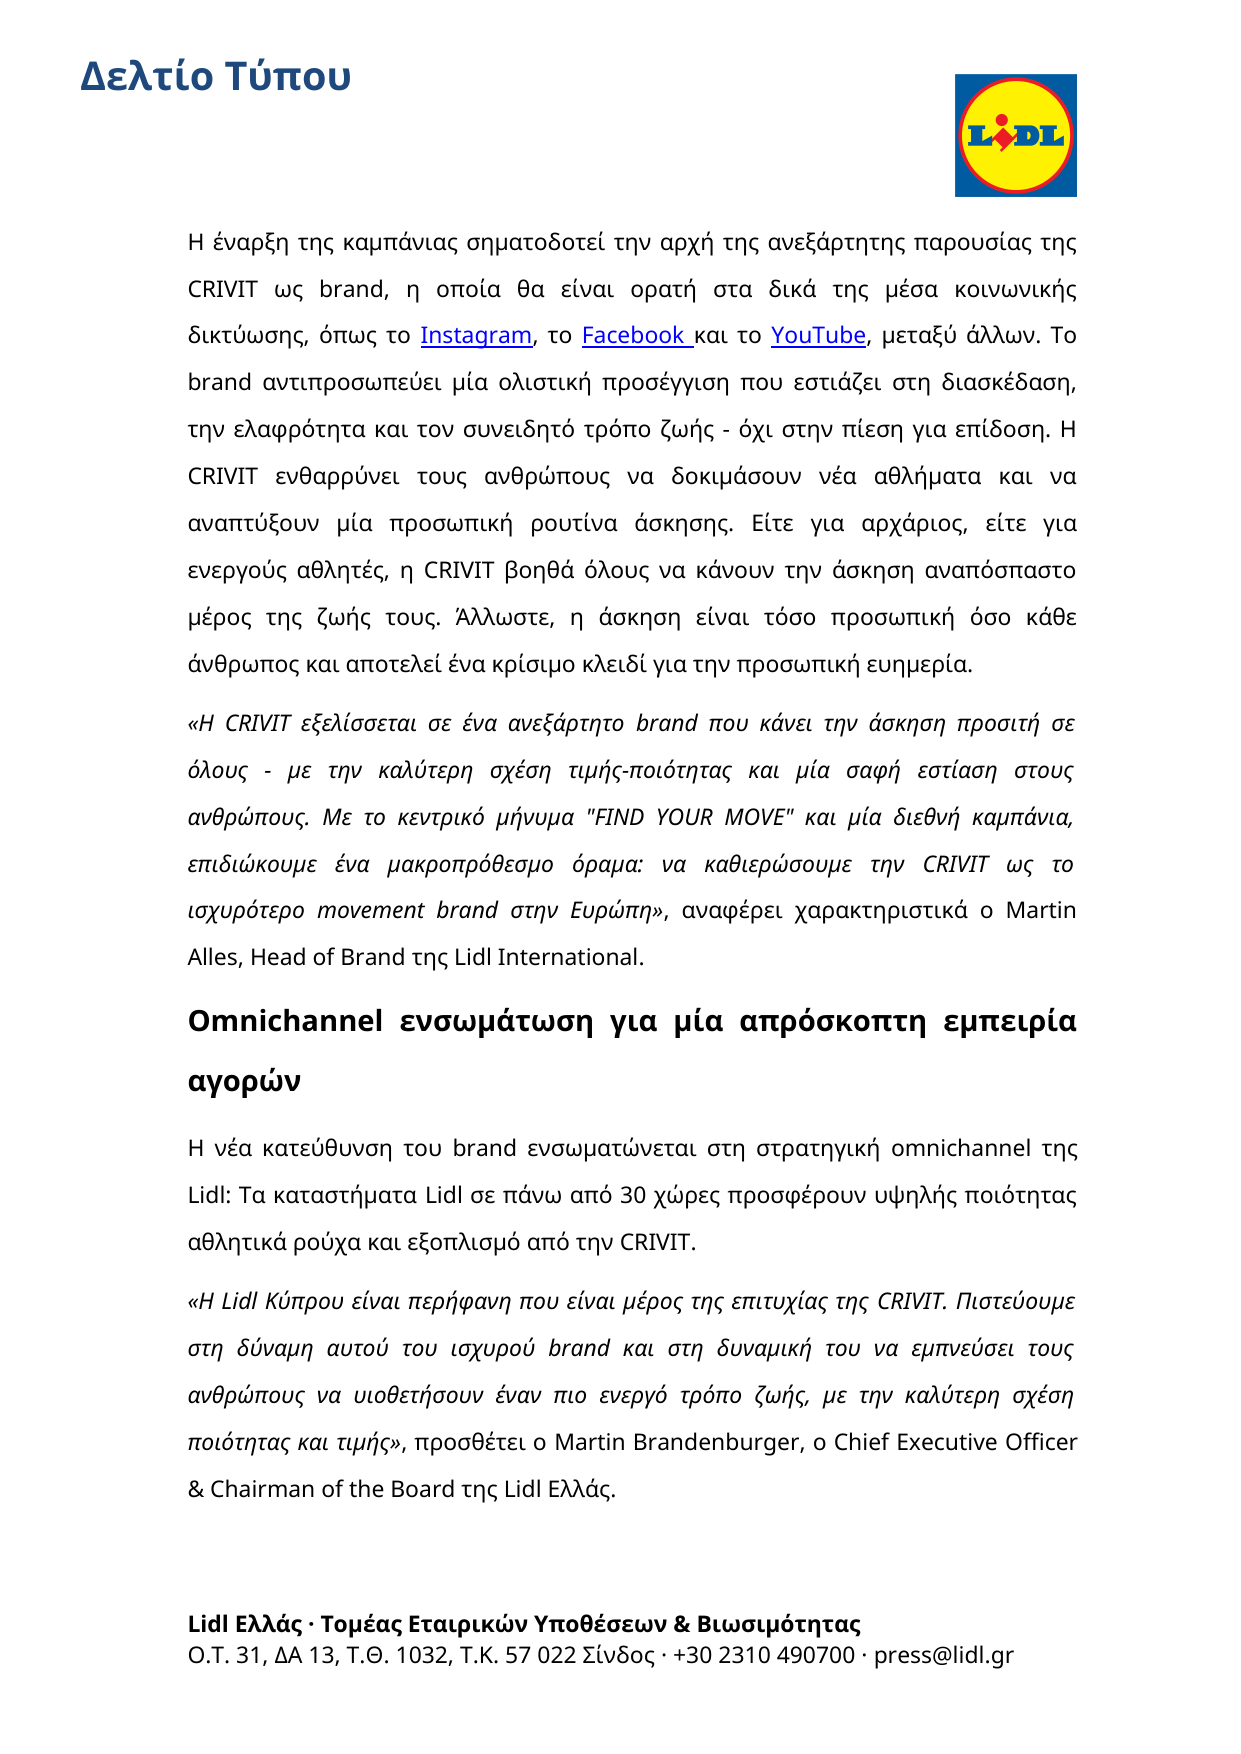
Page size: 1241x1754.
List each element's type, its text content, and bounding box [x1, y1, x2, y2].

text Η έναρξη της καμπάνιας σηματοδοτεί την αρχή της ανεξάρτητης παρουσίας της CRIVIT ως brand, η οποία θα είναι ορατή στα δικά της μέσα κοινωνικής δικτύωσης, όπως το Instagram, το Facebook και το YouTube, μεταξύ άλλων. Το brand αντιπροσωπεύει μία ολιστική προσέγγιση που εστιάζει στη διασκέδαση, την ελαφρότητα και τον συνειδητό τρόπο ζωής - όχι στην πίεση για επίδοση. Η CRIVIT ενθαρρύνει τους ανθρώπους να δοκιμάσουν νέα αθλήματα και να αναπτύξουν μία προσωπική ρουτίνα άσκησης. Είτε για αρχάριος, είτε για ενεργούς αθλητές, η CRIVIT βοηθά όλους να κάνουν την άσκηση αναπόσπαστο μέρος της ζωής τους. Άλλωστε, η άσκηση είναι τόσο προσωπική όσο κάθε άνθρωπος και αποτελεί ένα κρίσιμο κλειδί για την προσωπική ευημερία. [187, 226, 1078, 679]
text Η νέα κατεύθυνση του brand ενσωματώνεται στη στρατηγική omnichannel της Lidl: Τα καταστήματα Lidl σε πάνω από 30 χώρες προσφέρουν υψηλής ποιότητας αθλητικά ρούχα και εξοπλισμό από την CRIVIT. [187, 1132, 1078, 1257]
text «Η CRIVIT εξελίσσεται σε ένα ανεξάρτητο brand που κάνει την άσκηση προσιτή σε όλους - με την καλύτερη σχέση τιμής-ποιότητας και μία σαφή εστίαση στους ανθρώπους. Με το κεντρικό μήνυμα "FIND YOUR MOVE" και μία διεθνή καμπάνια, επιδιώκουμε ένα μακροπρόθεσμο όραμα: να καθιερώσουμε την CRIVIT ως το ισχυρότερο movement brand στην Ευρώπη», αναφέρει χαρακτηριστικά ο Martin Alles, Head of Brand της Lidl International. [187, 707, 1078, 973]
picture [954, 73, 1078, 198]
text Omnichannel ενσωμάτωση για μία απρόσκοπτη εμπειρία αγορών [187, 1001, 1078, 1100]
text «Η Lidl Κύπρου είναι περήφανη που είναι μέρος της επιτυχίας της CRIVIT. Πιστεύουμε στη δύναμη αυτού του ισχυρού brand και στη δυναμική του να εμπνεύσει τους ανθρώπους να υιοθετήσουν έναν πιο ενεργό τρόπο ζωής, με την καλύτερη σχέση ποιότητας και τιμής», προσθέτει ο Martin Brandenburger, o Chief Executive Officer & Chairman of the Board της Lidl Ελλάς. [187, 1285, 1078, 1504]
